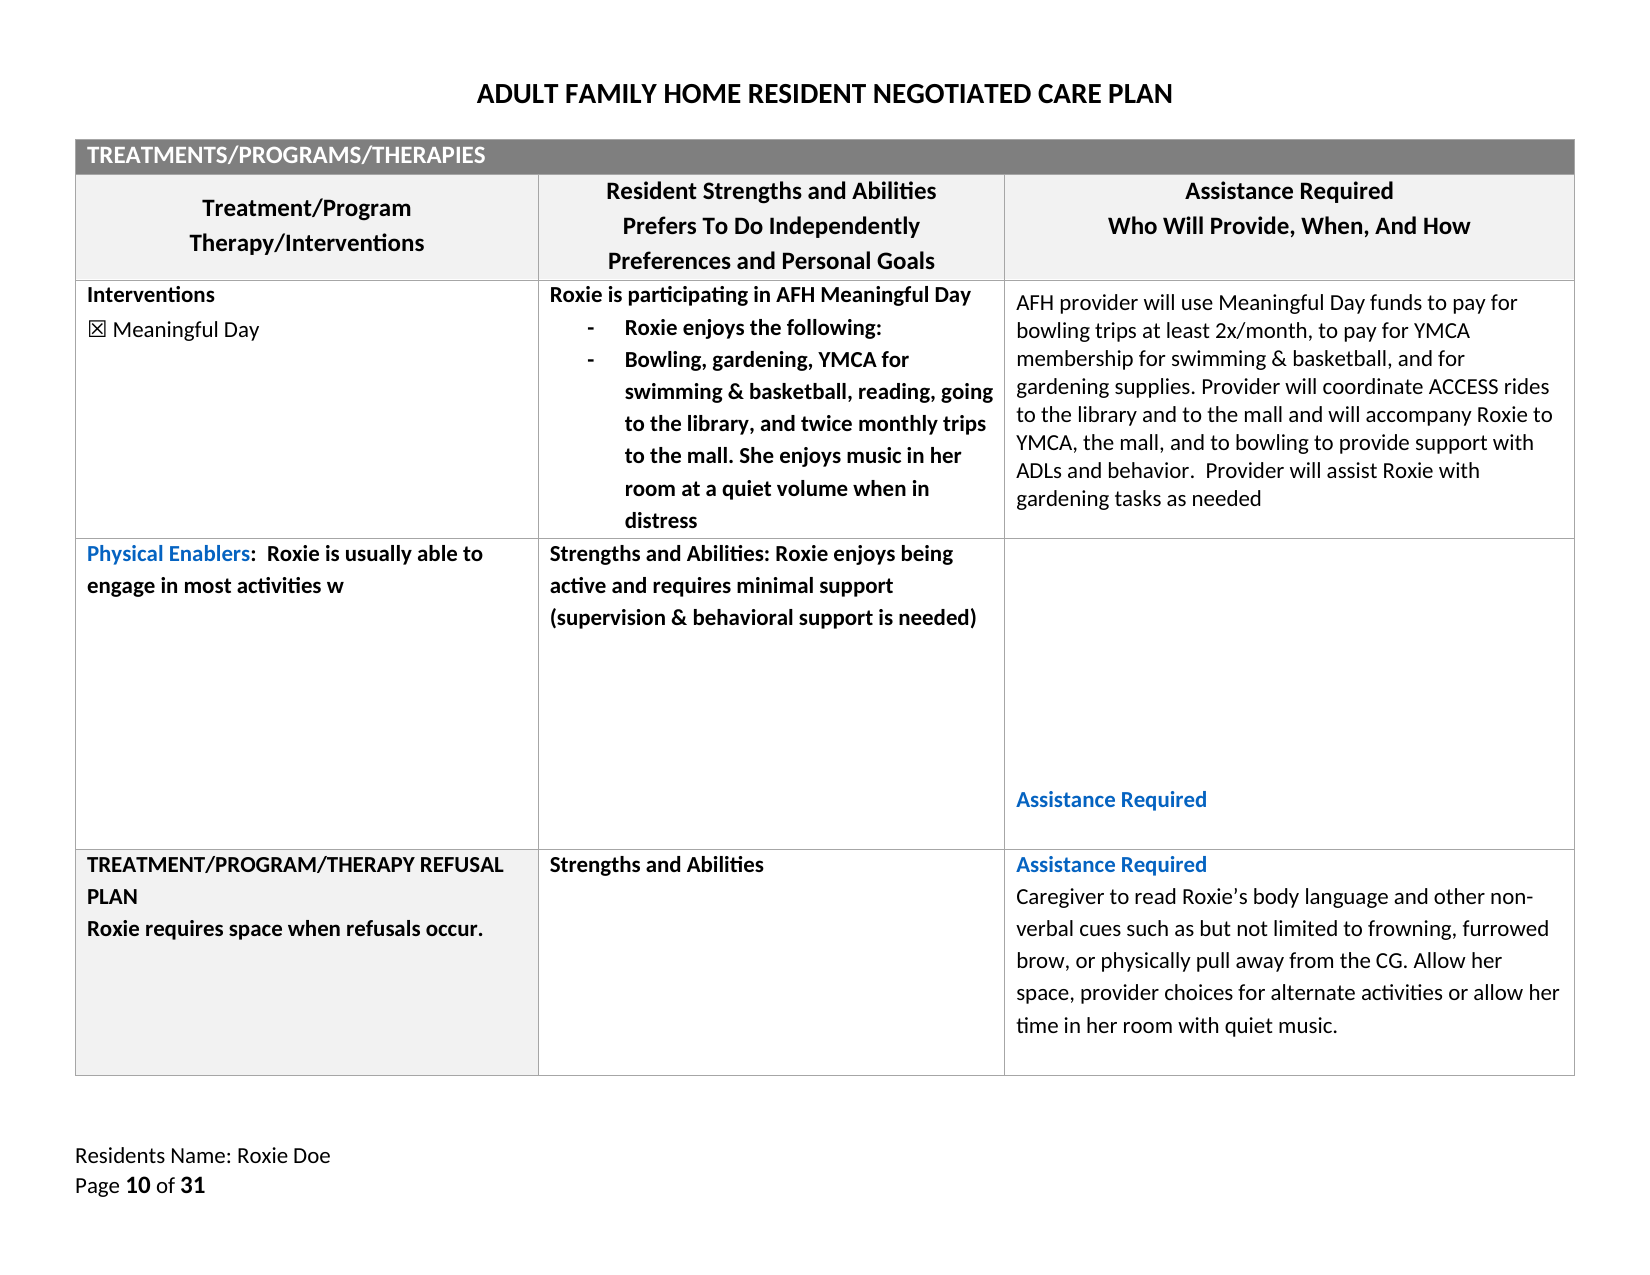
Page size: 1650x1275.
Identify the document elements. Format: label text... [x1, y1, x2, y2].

table_header TREATMENTS/PROGRAMS/THERAPIES [76, 140, 1574, 174]
table_cell Assistance Required [1005, 539, 1574, 849]
table_cell Roxie is participating in AFH Meaningful Day Roxie enjoys the following: Bowling, gardening, YMCA for swimming & basketball, reading, going to the library, and twice monthly trips to the mall. She enjoys music in her room at a quiet volume when in distress [539, 281, 1004, 538]
table_cell Treatment/Program Therapy/Interventions [76, 175, 538, 279]
table_cell Strengths and Abilities [539, 850, 1004, 1075]
table_cell TREATMENT/PROGRAM/THERAPY REFUSAL PLAN Roxie requires space when refusals occur. [76, 850, 538, 1075]
table_cell Physical Enablers: Roxie is usually able to engage in most activities w [76, 539, 538, 849]
table_cell Resident Strengths and Abilities Prefers To Do Independently Preferences and Personal Goals [539, 175, 1004, 279]
table_cell Interventions Meaningful Day [76, 281, 538, 538]
table_cell Strengths and Abilities: Roxie enjoys being active and requires minimal support (supervision & behavioral support is needed) [539, 539, 1004, 849]
table_cell AFH provider will use Meaningful Day funds to pay for bowling trips at least 2x/month, to pay for YMCA membership for swimming & basketball, and for gardening supplies. Provider will coordinate ACCESS rides to the library and to the mall and will accompany Roxie to YMCA, the mall, and to bowling to provide support with ADLs and behavior. Provider will assist Roxie with gardening tasks as needed [1005, 281, 1574, 538]
table_cell Assistance Required Who Will Provide, When, And How [1005, 175, 1574, 279]
table_cell Assistance Required Caregiver to read Roxie’s body language and other non-verbal cues such as but not limited to frowning, furrowed brow, or physically pull away from the CG. Allow her space, provider choices for alternate activities or allow her time in her room with quiet music. [1005, 850, 1574, 1075]
